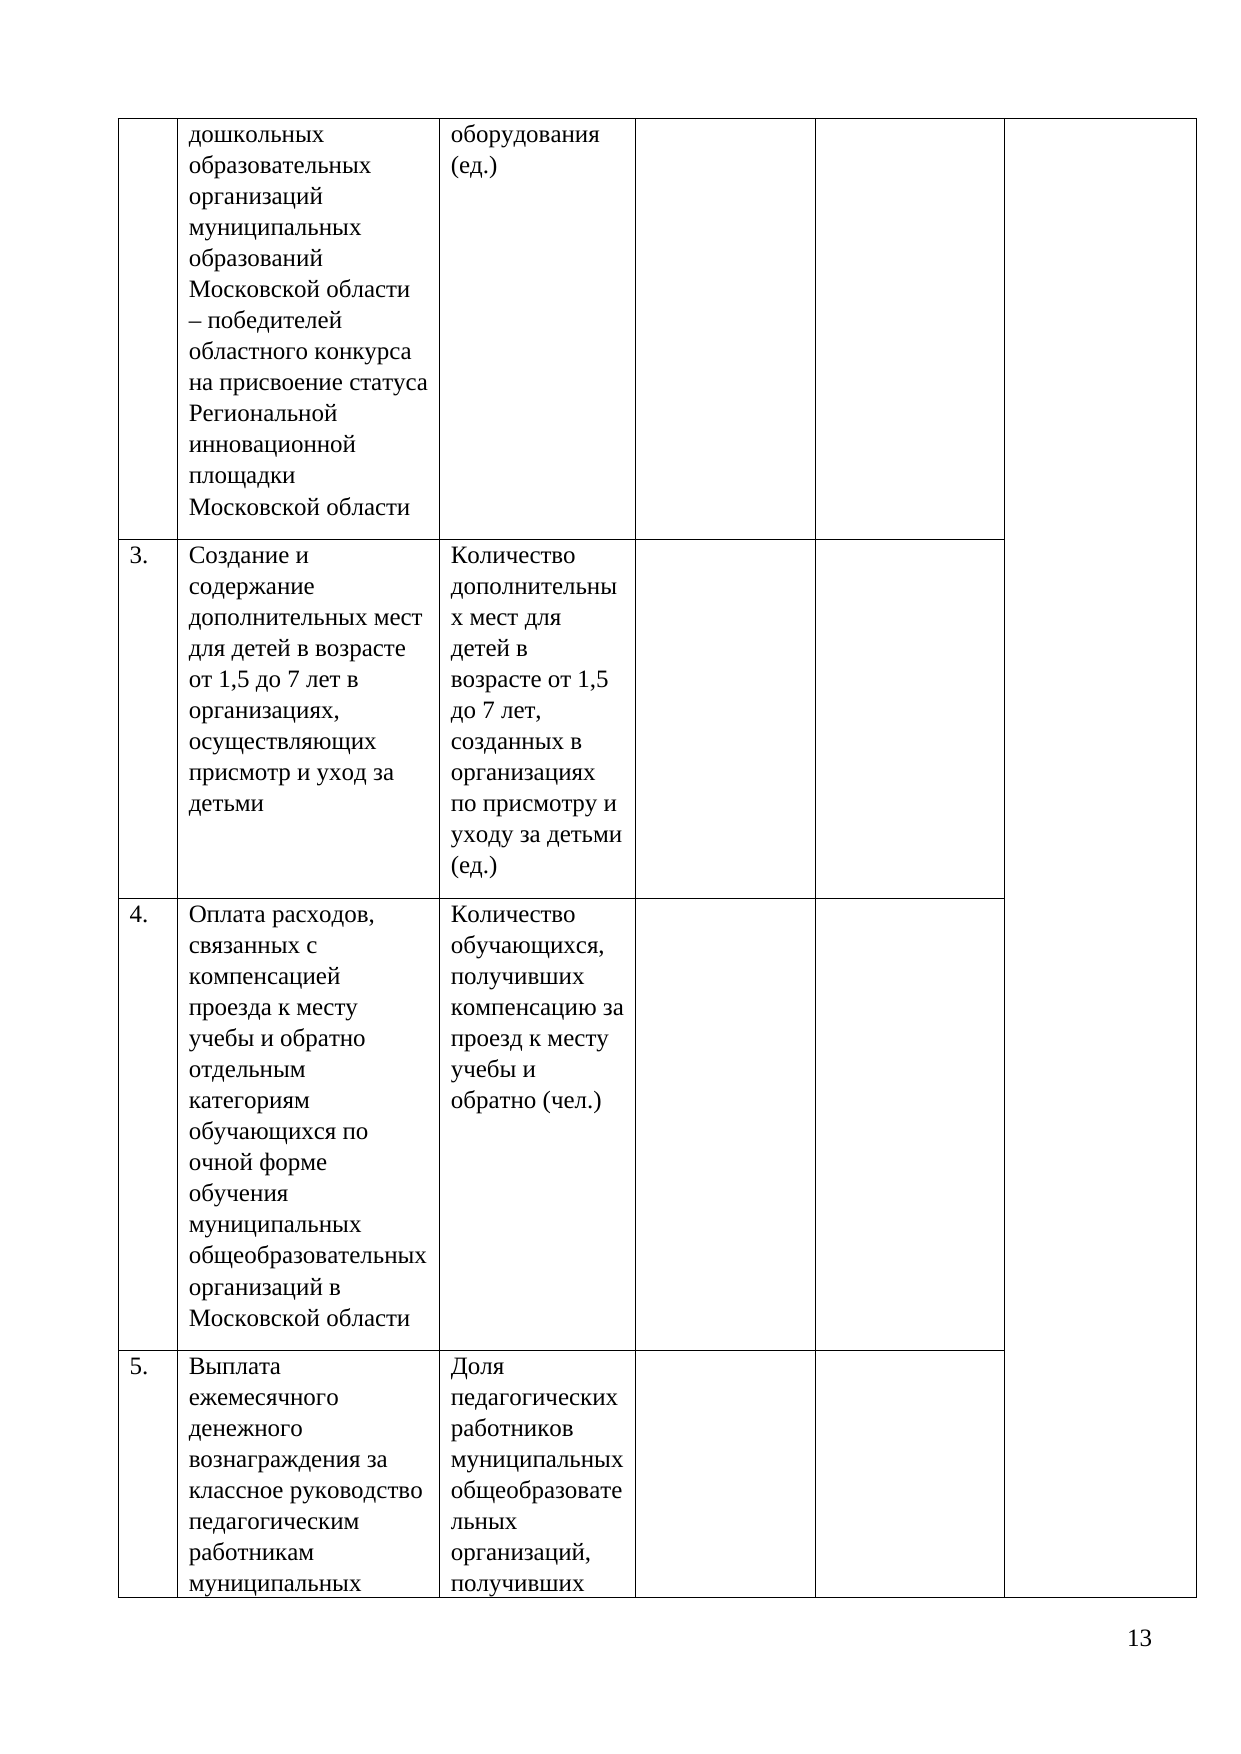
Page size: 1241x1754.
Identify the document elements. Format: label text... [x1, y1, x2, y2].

table_cell [816, 540, 1004, 898]
table_cell 3. [119, 540, 177, 898]
table_cell Количество дополнительных мест для детей в возрасте от 1,5 до 7 лет, созданных в организациях по присмотру и уходу за детьми (ед.) [440, 540, 635, 898]
table_cell 5. [119, 1351, 177, 1597]
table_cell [440, 119, 635, 539]
table_cell Оплата расходов, связанных с компенсацией проезда к месту учебы и обратно отдельным категориям обучающихся по очной форме обучения муниципальных общеобразовательных организаций в Московской области [178, 899, 439, 1350]
table_cell [816, 119, 1004, 539]
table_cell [178, 1351, 439, 1597]
table_cell [636, 899, 815, 1350]
table_cell [636, 540, 815, 898]
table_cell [440, 1351, 635, 1597]
table_cell [816, 899, 1004, 1350]
table_cell [636, 119, 815, 539]
table_cell Количество обучающихся, получивших компенсацию за проезд к месту учебы и обратно (чел.) [440, 899, 635, 1350]
table_cell 2. [119, 119, 177, 539]
table_cell 4. [119, 899, 177, 1350]
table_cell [178, 119, 439, 539]
table_cell [636, 1351, 815, 1597]
table_cell [816, 1351, 1004, 1597]
table_cell Создание и содержание дополнительных мест для детей в возрасте от 1,5 до 7 лет в организациях, осуществляющих присмотр и уход за детьми [178, 540, 439, 898]
